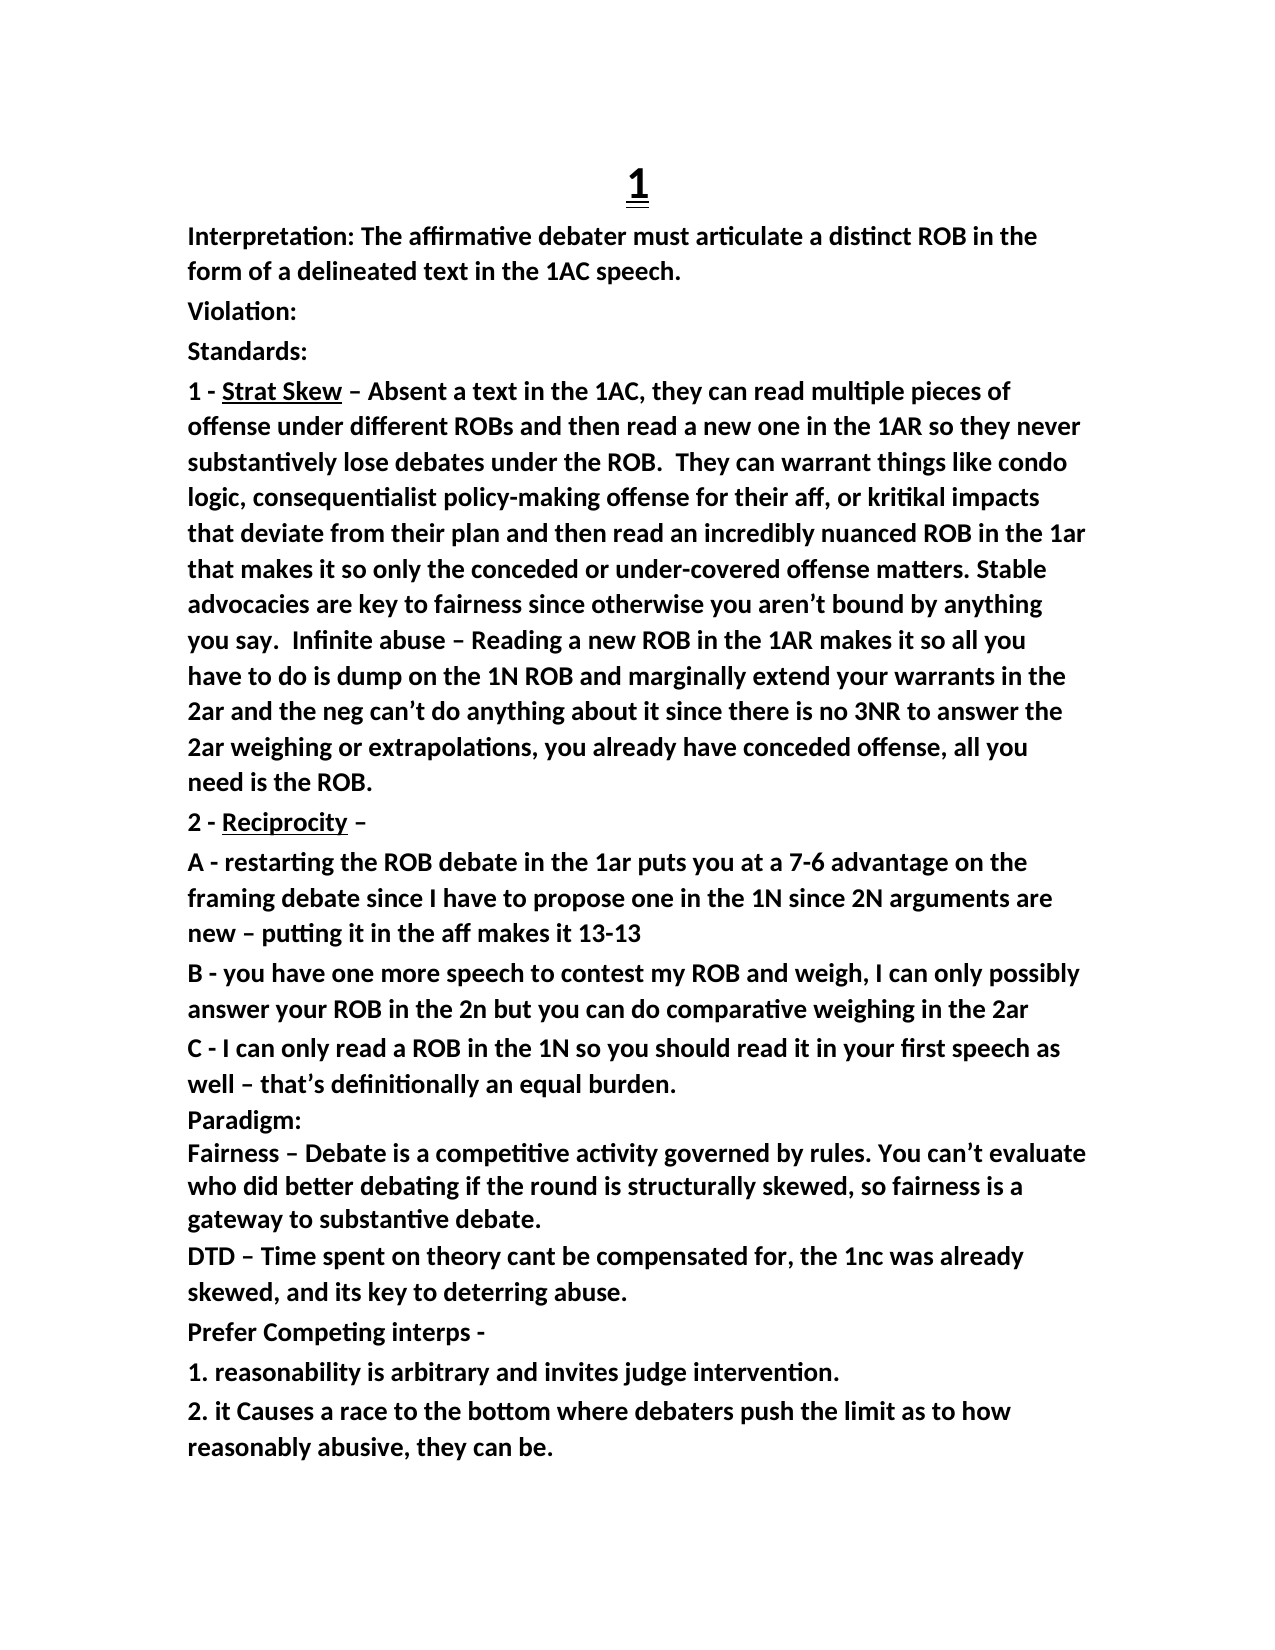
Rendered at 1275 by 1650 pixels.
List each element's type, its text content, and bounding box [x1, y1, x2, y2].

subtitle 1. reasonability is arbitrary and invites judge intervention. [187, 1355, 1087, 1388]
subtitle Paradigm: [187, 1103, 1087, 1136]
subtitle 2 - Reciprocity – [187, 805, 1087, 838]
subtitle Interpretation: The affirmative debater must articulate a distinct ROB in the form of a delineated text in the 1AC speech. [187, 219, 1087, 287]
subtitle C - I can only read a ROB in the 1N so you should read it in your first speech as well – that’s definitionally an equal burden. [187, 1032, 1087, 1100]
subtitle Violation: [187, 294, 1087, 327]
subtitle 1 - Strat Skew – Absent a text in the 1AC, they can read multiple pieces of offense under different ROBs and then read a new one in the 1AR so they never substantively lose debates under the ROB. They can warrant things like condo logic, consequentialist policy-making offense for their aff, or kritikal impacts that deviate from their plan and then read an incredibly nuanced ROB in the 1ar that makes it so only the conceded or under-covered offense matters. Stable advocacies are key to fairness since otherwise you aren’t bound by anything you say. Infinite abuse – Reading a new ROB in the 1AR makes it so all you have to do is dump on the 1N ROB and marginally extend your warrants in the 2ar and the neg can’t do anything about it since there is no 3NR to answer the 2ar weighing or extrapolations, you already have conceded offense, all you need is the ROB. [187, 374, 1087, 798]
subtitle Prefer Competing interps - [187, 1315, 1087, 1348]
subtitle Fairness – Debate is a competitive activity governed by rules. You can’t evaluate who did better debating if the round is structurally skewed, so fairness is a gateway to substantive debate. [187, 1136, 1087, 1235]
subtitle B - you have one more speech to contest my ROB and weigh, I can only possibly answer your ROB in the 2n but you can do comparative weighing in the 2ar [187, 956, 1087, 1025]
subtitle DTD – Time spent on theory cant be compensated for, the 1nc was already skewed, and its key to deterring abuse. [187, 1239, 1087, 1308]
subtitle Standards: [187, 334, 1087, 367]
subtitle 2. it Causes a race to the bottom where debaters push the limit as to how reasonably abusive, they can be. [187, 1394, 1087, 1463]
subtitle 1 [187, 154, 1087, 210]
subtitle A - restarting the ROB debate in the 1ar puts you at a 7-6 advantage on the framing debate since I have to propose one in the 1N since 2N arguments are new – putting it in the aff makes it 13-13 [187, 845, 1087, 949]
